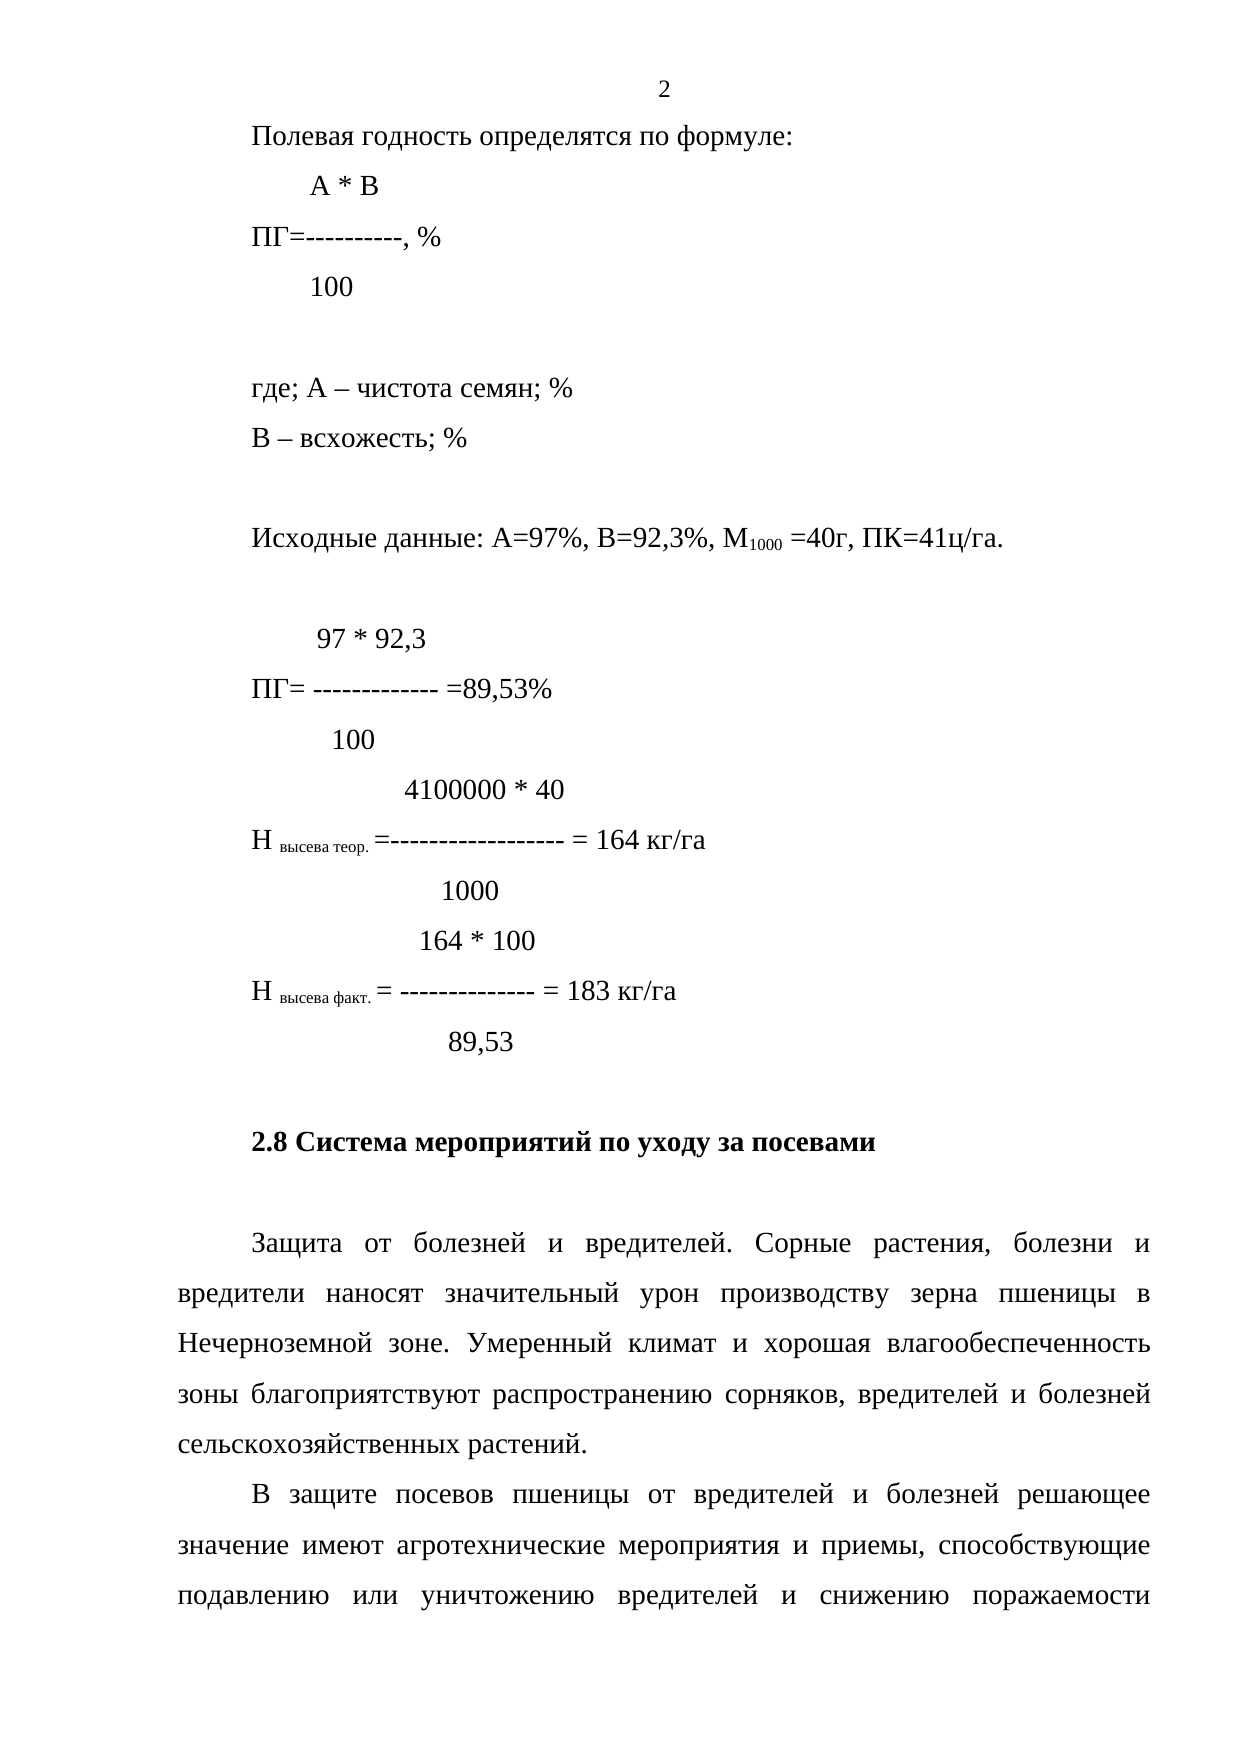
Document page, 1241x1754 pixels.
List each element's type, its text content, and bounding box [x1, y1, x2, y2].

text 1000 [177, 873, 1152, 906]
text 89,53 [177, 1024, 1152, 1057]
text Защита от болезней и вредителей. Сорные растения, болезни и вредители наносят значительный урон производству зерна пшеницы в Нечерноземной зоне. Умеренный климат и хорошая влагообеспеченность зоны благоприятствуют распространению сорняков, вредителей и болезней сельскохозяйственных растений. [177, 1225, 1152, 1460]
text 100 [177, 269, 1152, 303]
text где; А – чистота семян; % [177, 370, 1152, 403]
text 164 * 100 [177, 923, 1152, 957]
text В – всхожесть; % [177, 420, 1152, 453]
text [177, 1477, 1152, 1611]
text Н высева факт. = -------------- = 183 кг/га [177, 973, 1152, 1007]
text 100 [177, 722, 1152, 755]
text Исходные данные: А=97%, В=92,3%, М1000 =40г, ПК=41ц/га. [177, 521, 1152, 554]
subtitle 2.8 Система мероприятий по уходу за посевами [177, 1124, 1152, 1158]
text ПГ=----------, % [177, 219, 1152, 252]
text 97 * 92,3 [177, 621, 1152, 655]
text Полевая годность определятся по формуле: [177, 118, 1152, 152]
text Н высева теор. =------------------ = 164 кг/га [177, 822, 1152, 856]
text ПГ= ------------- =89,53% [177, 672, 1152, 705]
text А * В [177, 168, 1152, 202]
text 4100000 * 40 [177, 772, 1152, 806]
